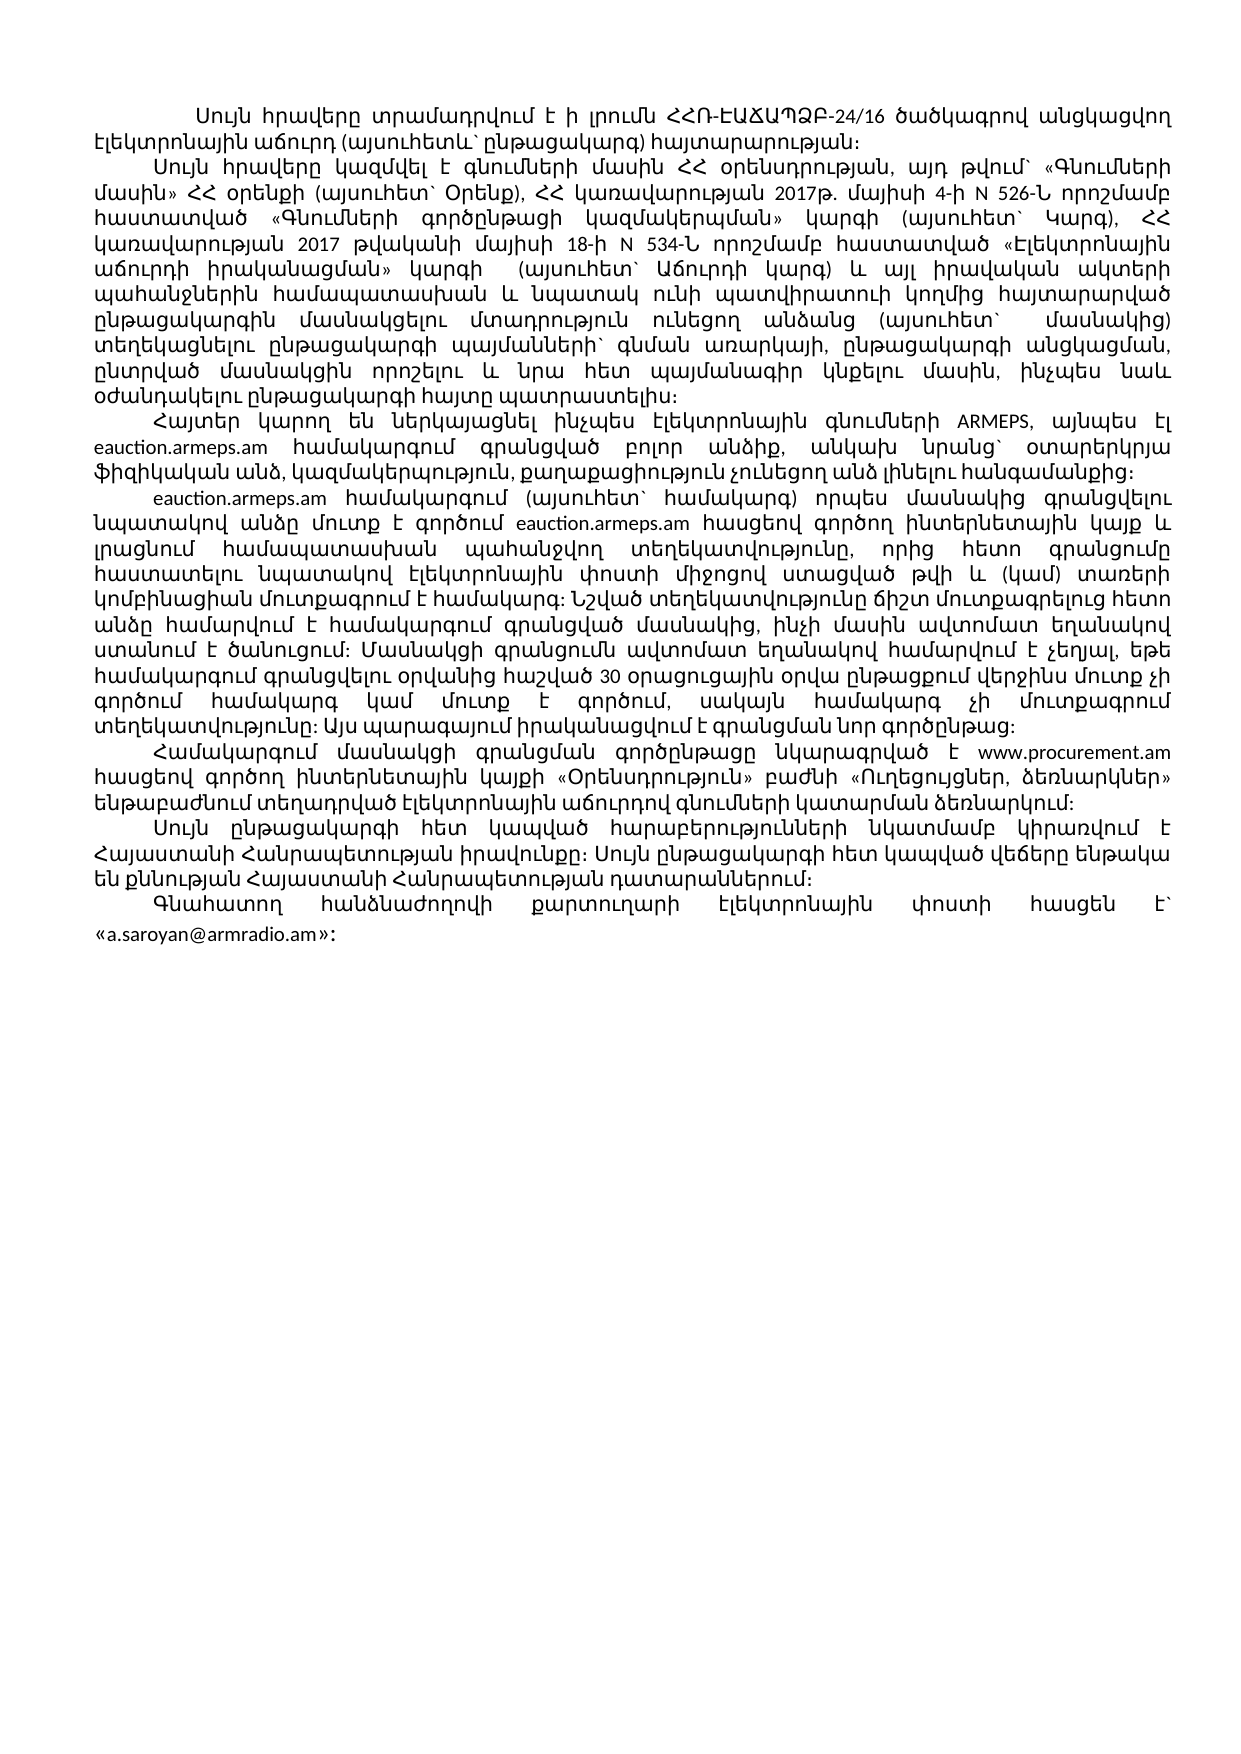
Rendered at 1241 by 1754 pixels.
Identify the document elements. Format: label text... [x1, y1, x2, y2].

text Հայտեր կարող են ներկայացնել ինչպես էլեկտրոնային գնումների ARMEPS, այնպես էլ eauction.armeps.am համակարգում գրանցված բոլոր անձիք, անկախ նրանց` օտարերկրյա ֆիզիկական անձ, կազմակերպություն, քաղաքացիություն չունեցող անձ լինելու հանգամանքից։ [94, 409, 1171, 485]
text Գնահատող հանձնաժողովի քարտուղարի էլեկտրոնային փոստի հասցեն է` «a.saroyan@armradio.am»: [94, 892, 1171, 948]
text eauction.armeps.am համակարգում (այսուհետ` համակարգ) որպես մասնակից գրանցվելու նպատակով անձը մուտք է գործում eauction.armeps.am հասցեով գործող ինտերնետային կայք և լրացնում համապատասխան պահանջվող տեղեկատվությունը, որից հետո գրանցումը հաստատելու նպատակով էլեկտրոնային փոստի միջոցով ստացված թվի և (կամ) տառերի կոմբինացիան մուտքագրում է համակարգ: Նշված տեղեկատվությունը ճիշտ մուտքագրելուց հետո անձը համարվում է համակարգում գրանցված մասնակից, ինչի մասին ավտոմատ եղանակով ստանում է ծանուցում: Մասնակցի գրանցումն ավտոմատ եղանակով համարվում է չեղյալ, եթե համակարգում գրանցվելու օրվանից հաշված 30 օրացուցային օրվա ընթացքում վերջինս մուտք չի գործում համակարգ կամ մուտք է գործում, սակայն համակարգ չի մուտքագրում տեղեկատվությունը: Այս պարագայում իրականացվում է գրանցման նոր գործընթաց: [94, 485, 1171, 739]
text Սույն հրավերը տրամադրվում է ի լրումն ՀՀՌ-ԷԱՃԱՊՁԲ-24/16 ծածկագրով անցկացվող էլեկտրոնային աճուրդ (այսուհետև` ընթացակարգ) հայտարարության։ [94, 104, 1171, 154]
text Համակարգում մասնակցի գրանցման գործընթացը նկարագրված է www.procurement.am հասցեով գործող ինտերնետային կայքի «Օրենսդրություն» բաժնի «Ուղեցույցներ, ձեռնարկներ» ենթաբաժնում տեղադրված էլեկտրոնային աճուրդով գնումների կատարման ձեռնարկում: [94, 739, 1171, 815]
text Սույն ընթացակարգի հետ կապված հարաբերությունների նկատմամբ կիրառվում է Հայաստանի Հանրապետության իրավունքը։ Սույն ընթացակարգի հետ կապված վեճերը ենթակա են քննության Հայաստանի Հանրապետության դատարաններում։ [94, 815, 1171, 892]
text Սույն հրավերը կազմվել է գնումների մասին ՀՀ օրենսդրության, այդ թվում` «Գնումների մասին» ՀՀ օրենքի (այսուհետ` Օրենք), ՀՀ կառավարության 2017թ. մայիսի 4-ի N 526-Ն որոշմամբ հաստատված «Գնումների գործընթացի կազմակերպման» կարգի (այսուհետ` Կարգ), ՀՀ կառավարության 2017 թվականի մայիսի 18-ի N 534-Ն որոշմամբ հաստատված «Էլեկտրոնային աճուրդի իրականացման» կարգի (այսուհետ` Աճուրդի կարգ) և այլ իրավական ակտերի պահանջներին համապատասխան և նպատակ ունի պատվիրատուի կողմից հայտարարված ընթացակարգին մասնակցելու մտադրություն ունեցող անձանց (այսուհետ` մասնակից) տեղեկացնելու ընթացակարգի պայմանների` գնման առարկայի, ընթացակարգի անցկացման, ընտրված մասնակցին որոշելու և նրա հետ պայմանագիր կնքելու մասին, ինչպես նաև օժանդակելու ընթացակարգի հայտը պատրաստելիս։ [94, 154, 1171, 409]
